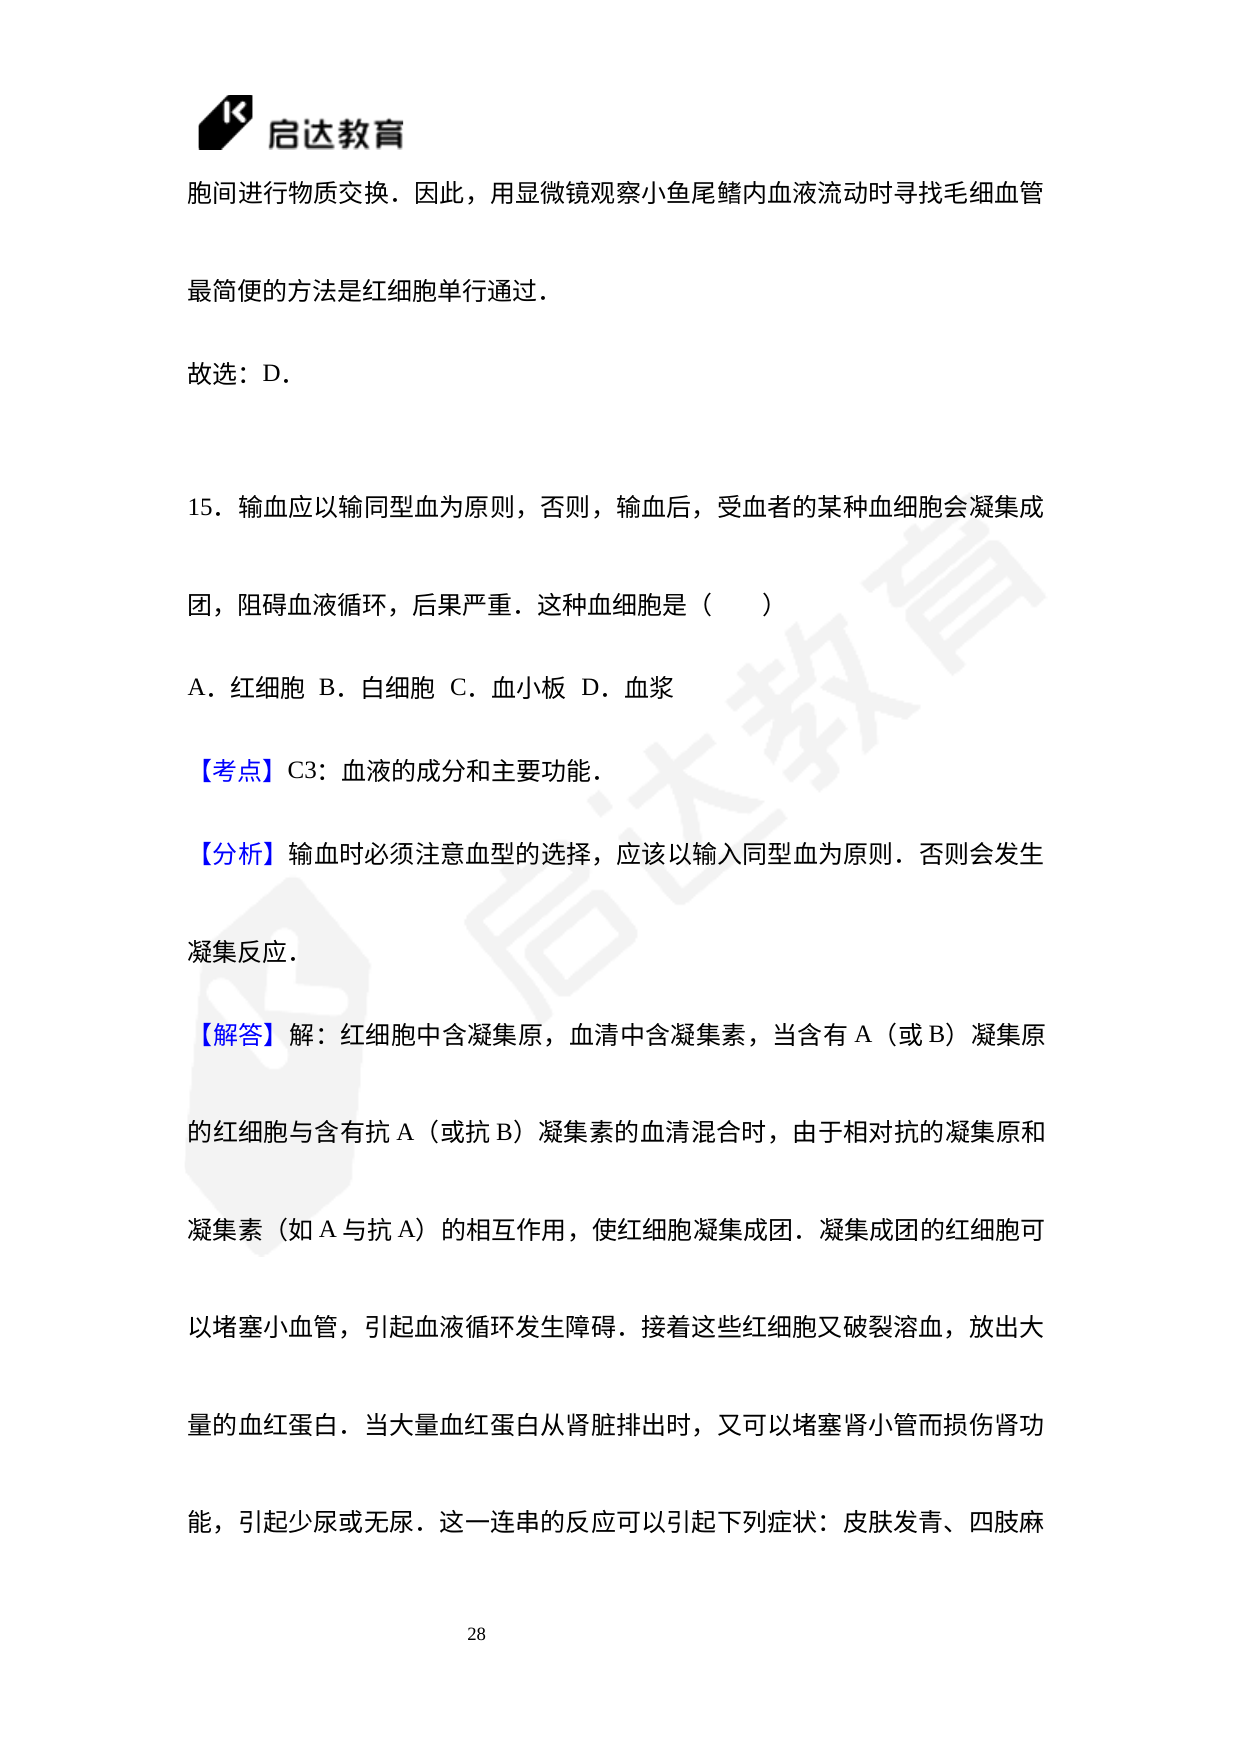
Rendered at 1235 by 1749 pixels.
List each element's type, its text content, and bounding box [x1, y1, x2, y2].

text 【分析】输血时必须注意血型的选择，应该以输入同型血为原则．否则会发生凝集反应． [187, 820, 1047, 983]
picture [198, 95, 404, 150]
text 【解答】解：毛细血管的特点是：管腔最细，只允许红细胞单行通过；管壁最薄，只有一层上皮细胞构成；血流速度最慢；这些特点都有利于血液与组织细胞间进行物质交换．因此，用显微镜观察小鱼尾鳍内血液流动时寻找毛细血管最简便的方法是红细胞单行通过． [187, 159, 1047, 322]
text 故选：D． [187, 340, 1047, 405]
text 15．输血应以输同型血为原则，否则，输血后，受血者的某种血细胞会凝集成团，阻碍血液循环，后果严重．这种血细胞是（ ） [187, 473, 1047, 636]
text A．红细胞 B．白细胞 C．血小板 D．血浆 [187, 654, 1047, 719]
text 【考点】C3：血液的成分和主要功能． [187, 737, 1047, 802]
